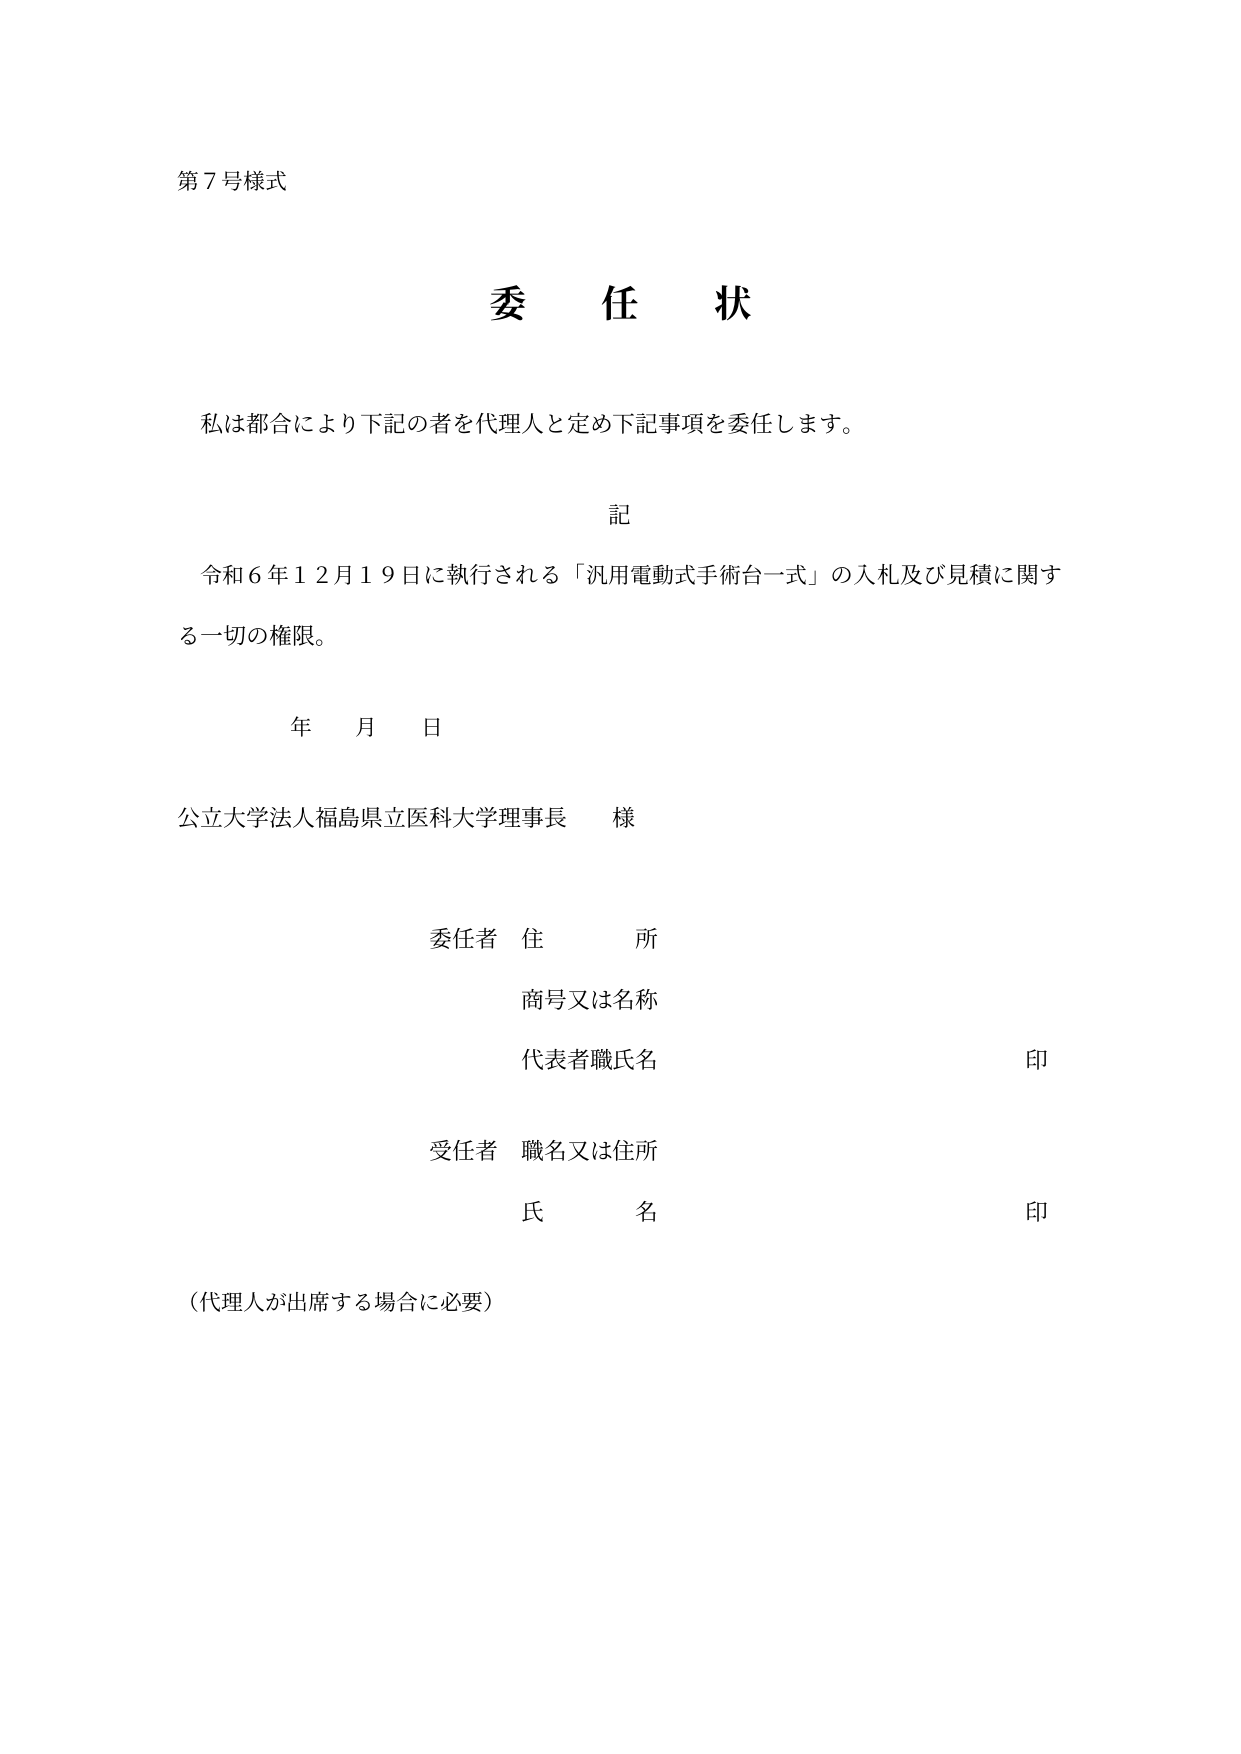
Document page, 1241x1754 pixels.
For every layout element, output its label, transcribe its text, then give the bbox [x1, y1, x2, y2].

text 令和６年１２月１９日に執行される「汎用電動式手術台一式」の入札及び見積に関する一切の権限。 [177, 543, 1063, 665]
text 受任者 職名又は住所 [177, 1119, 1063, 1180]
text 氏 名 印 [177, 1180, 1063, 1241]
text 委 任 状 [177, 271, 1063, 331]
text 第７号様式 [177, 149, 1063, 210]
text 年 月 日 [177, 695, 1063, 756]
text 商号又は名称 [177, 968, 1063, 1028]
text 代表者職氏名 印 [177, 1028, 1063, 1089]
text 公立大学法人福島県立医科大学理事長 様 [177, 786, 1063, 847]
text （代理人が出席する場合に必要） [177, 1271, 1063, 1332]
text 私は都合により下記の者を代理人と定め下記事項を委任します。 [177, 392, 1063, 453]
text 委任者 住 所 [177, 907, 1063, 968]
subtitle 記 [177, 483, 1063, 543]
